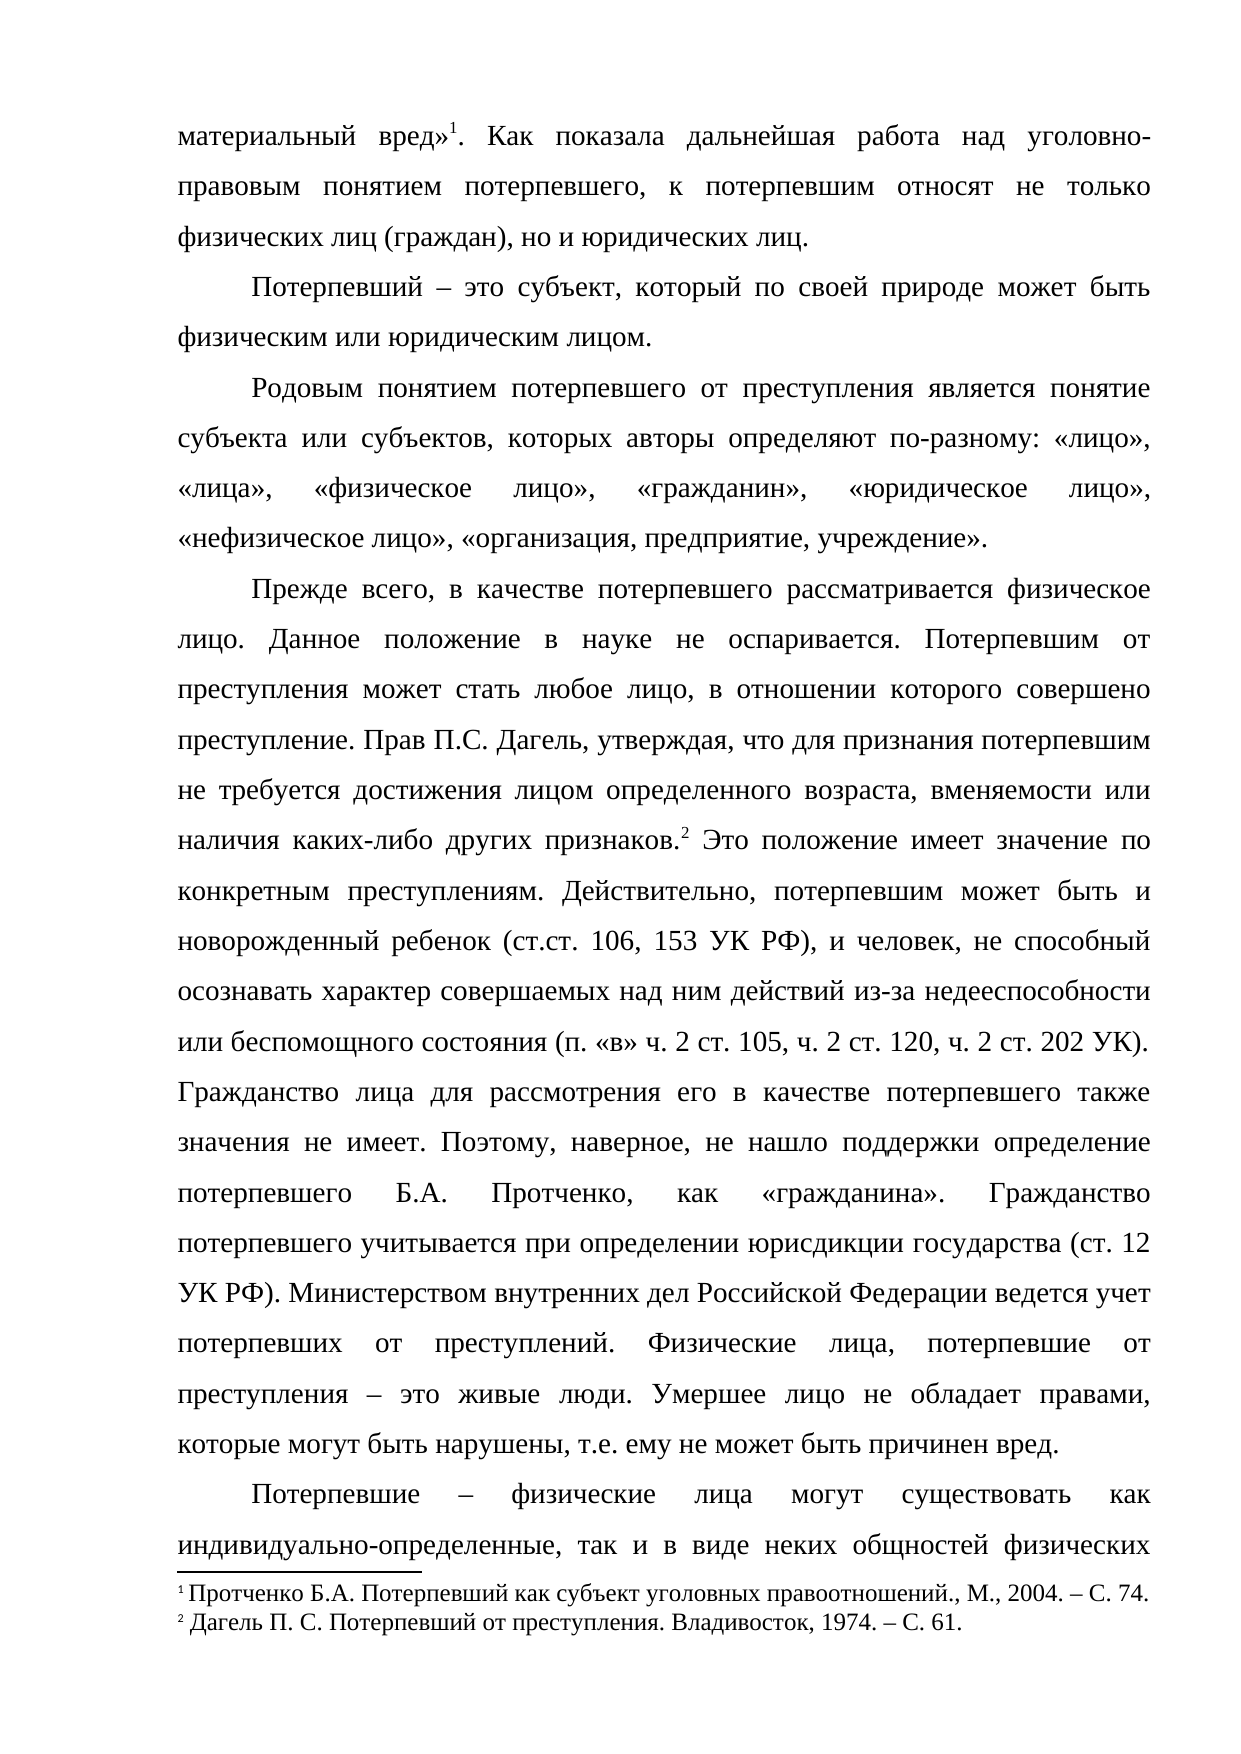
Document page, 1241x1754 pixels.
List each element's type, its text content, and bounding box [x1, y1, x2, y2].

text Родовым понятием потерпевшего от преступления является понятие субъекта или субъектов, которых авторы определяют по-разному: «лицо», «лица», «физическое лицо», «гражданин», «юридическое лицо», «нефизическое лицо», «организация, предприятие, учреждение». [177, 370, 1152, 554]
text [177, 1477, 1152, 1560]
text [177, 118, 1152, 252]
text Потерпевший – это субъект, который по своей природе может быть физическим или юридическим лицом. [177, 269, 1152, 353]
text Прежде всего, в качестве потерпевшего рассматривается физическое лицо. Данное положение в науке не оспаривается. Потерпевшим от преступления может стать любое лицо, в отношении которого совершено преступление. Прав П.С. Дагель, утверждая, что для признания потерпевшим не требуется достижения лицом определенного возраста, вменяемости или наличия каких-либо других признаков. Это положение имеет значение по конкретным преступлениям. Действительно, потерпевшим может быть и новорожденный ребенок (ст.ст. 106, 153 УК РФ), и человек, не способный осознавать характер совершаемых над ним действий из-за недееспособности или беспомощного состояния (п. «в» ч. 2 ст. 105, ч. 2 ст. 120, ч. 2 ст. 202 УК). Гражданство лица для рассмотрения его в качестве потерпевшего также значения не имеет. Поэтому, наверное, не нашло поддержки определение потерпевшего Б.А. Протченко, как «гражданина». Гражданство потерпевшего учитывается при определении юрисдикции государства (ст. 12 УК РФ). Министерством внутренних дел Российской Федерации ведется учет потерпевших от преступлений. Физические лица, потерпевшие от преступления – это живые люди. Умершее лицо не обладает правами, которые могут быть нарушены, т.е. ему не может быть причинен вред. [177, 571, 1152, 1460]
